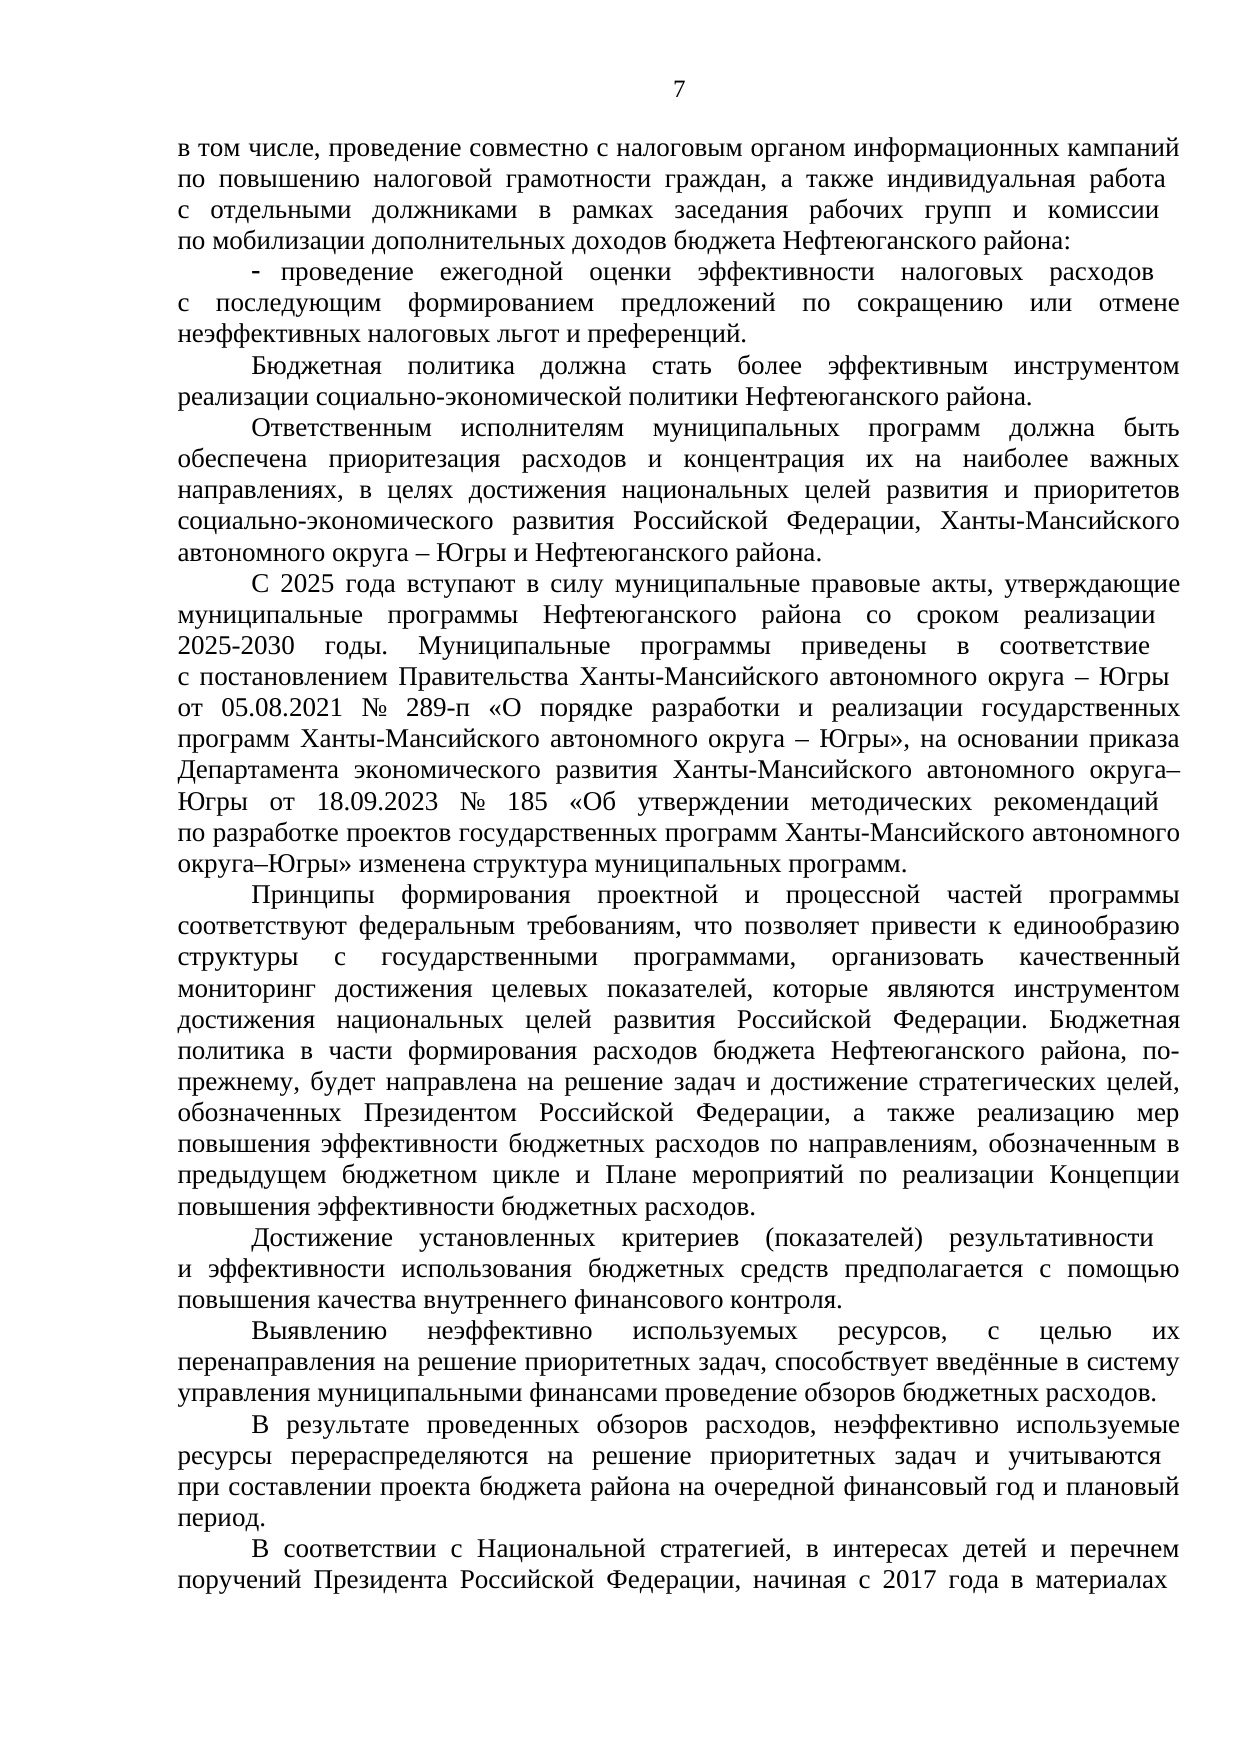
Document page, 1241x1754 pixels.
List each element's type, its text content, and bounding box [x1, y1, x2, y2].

list проведение ежегодной оценки эффективности налоговых расходов с последующим формированием предложений по сокращению или отмене неэффективных налоговых льгот и преференций. [177, 255, 1181, 349]
text Ответственным исполнителям муниципальных программ должна быть обеспечена приоритезация расходов и концентрация их на наиболее важных направлениях, в целях достижения национальных целей развития и приоритетов социально-экономического развития Российской Федерации, Ханты-Мансийского автономного округа – Югры и Нефтеюганского района. [177, 411, 1181, 567]
text Достижение установленных критериев (показателей) результативности и эффективности использования бюджетных средств предполагается с помощью повышения качества внутреннего финансового контроля. [177, 1221, 1181, 1314]
text Выявлению неэффективно используемых ресурсов, с целью их перенаправления на решение приоритетных задач, способствует введённые в систему управления муниципальными финансами проведение обзоров бюджетных расходов. [177, 1314, 1181, 1408]
text В результате проведенных обзоров расходов, неэффективно используемые ресурсы перераспределяются на решение приоритетных задач и учитываются при составлении проекта бюджета района на очередной финансовый год и плановый период. [177, 1408, 1181, 1532]
text С 2025 года вступают в силу муниципальные правовые акты, утверждающие муниципальные программы Нефтеюганского района со сроком реализации 2025-2030 годы. Муниципальные программы приведены в соответствие с постановлением Правительства Ханты-Мансийского автономного округа – Югры от 05.08.2021 № 289-п «О порядке разработки и реализации государственных программ Ханты-Мансийского автономного округа – Югры», на основании приказа Департамента экономического развития Ханты-Мансийского автономного округа–Югры от 18.09.2023 № 185 «Об утверждении методических рекомендаций по разработке проектов государственных программ Ханты-Мансийского автономного округа–Югры» изменена структура муниципальных программ. [177, 567, 1181, 878]
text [177, 1532, 1181, 1594]
text Бюджетная политика должна стать более эффективным инструментом реализации социально-экономической политики Нефтеюганского района. [177, 349, 1181, 411]
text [177, 131, 1181, 255]
text Принципы формирования проектной и процессной частей программы соответствуют федеральным требованиям, что позволяет привести к единообразию структуры с государственными программами, организовать качественный мониторинг достижения целевых показателей, которые являются инструментом достижения национальных целей развития Российской Федерации. Бюджетная политика в части формирования расходов бюджета Нефтеюганского района, по-прежнему, будет направлена на решение задач и достижение стратегических целей, обозначенных Президентом Российской Федерации, а также реализацию мер повышения эффективности бюджетных расходов по направлениям, обозначенным в предыдущем бюджетном цикле и Плане мероприятий по реализации Концепции повышения эффективности бюджетных расходов. [177, 878, 1181, 1221]
